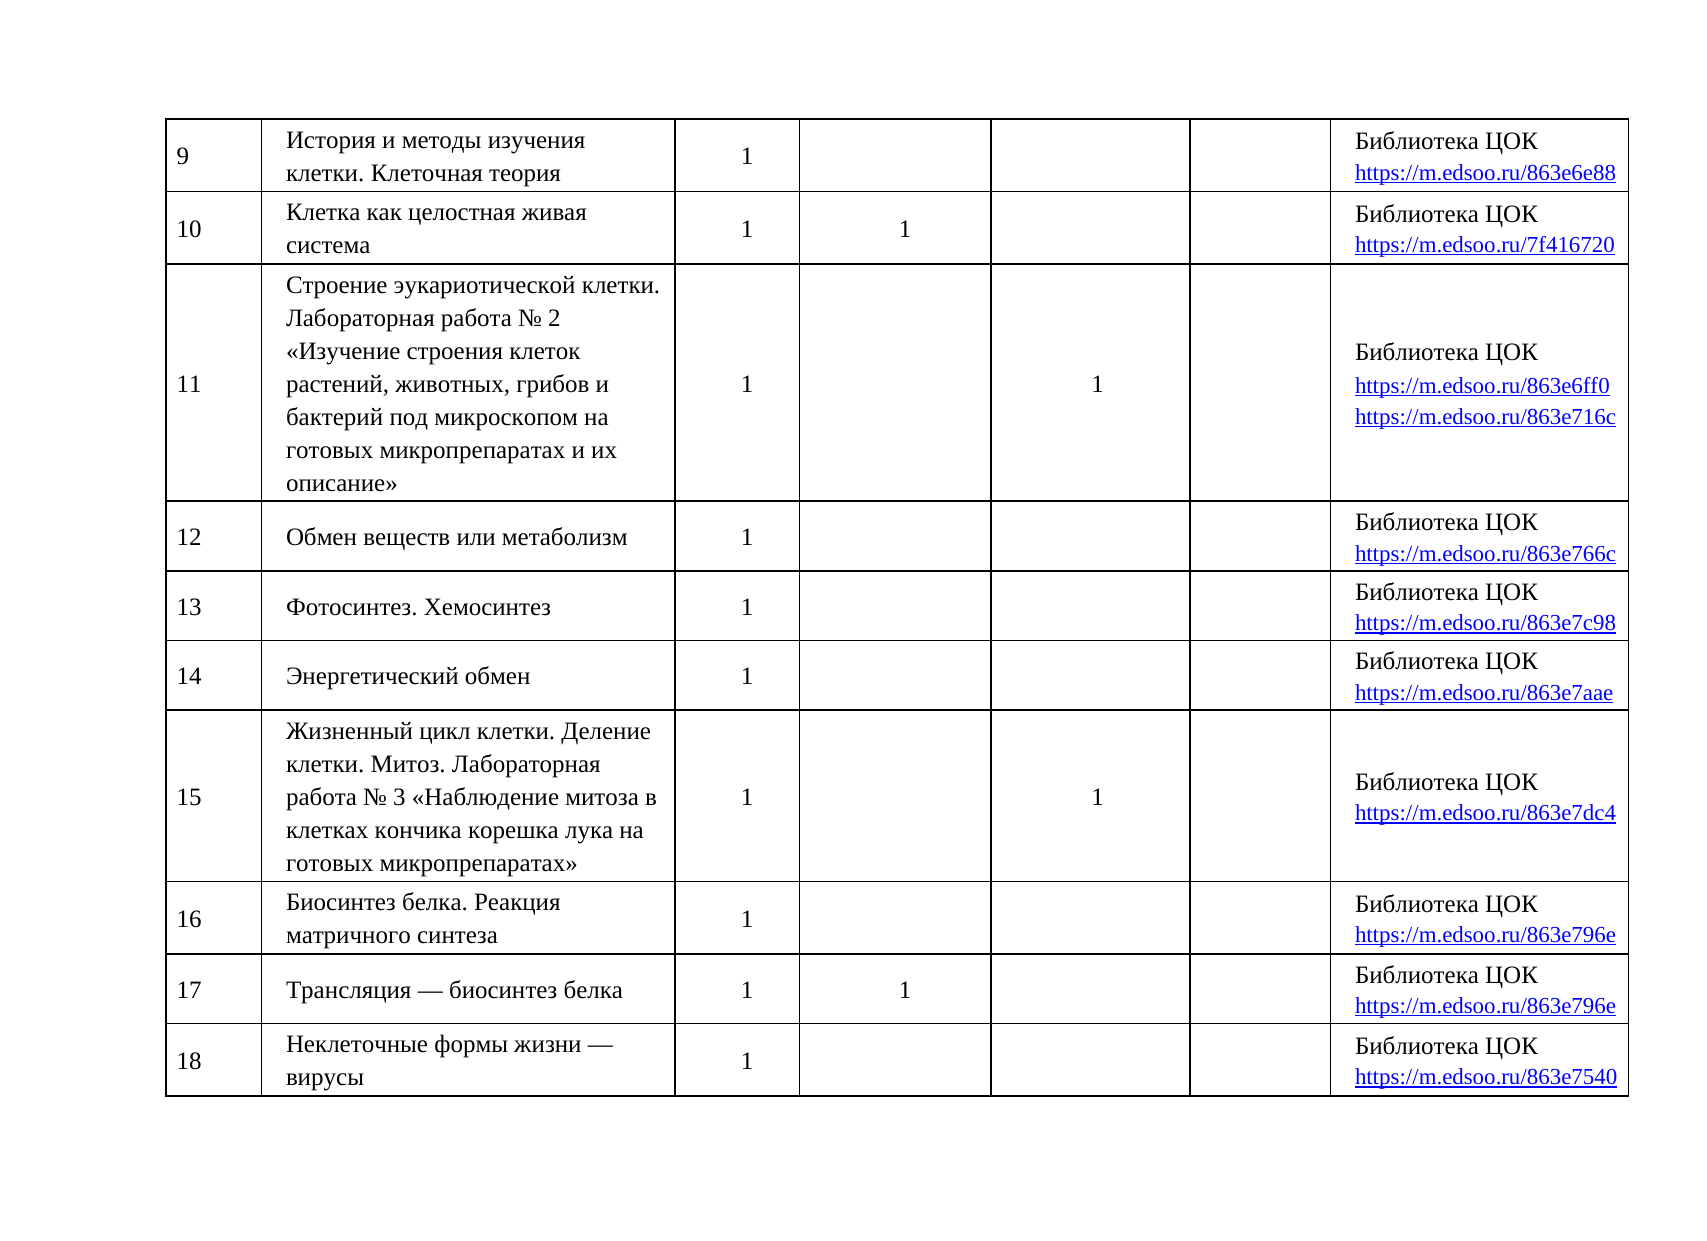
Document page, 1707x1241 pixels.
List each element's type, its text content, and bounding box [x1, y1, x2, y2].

table_cell [800, 1024, 990, 1095]
table_cell [1191, 572, 1330, 639]
table_cell 1 [676, 882, 799, 953]
table_cell [1191, 955, 1330, 1023]
table_cell 13 [167, 572, 261, 639]
table_cell 17 [167, 955, 261, 1023]
table_cell 1 [800, 192, 990, 263]
table_cell 1 [676, 572, 799, 639]
table_cell Библиотека ЦОК https://m.edsoo.ru/863e7dc4 [1331, 711, 1628, 881]
table_cell Библиотека ЦОК https://m.edsoo.ru/863e796e [1331, 882, 1628, 953]
table_cell 16 [167, 882, 261, 953]
table_cell Библиотека ЦОК https://m.edsoo.ru/7f416720 [1331, 192, 1628, 263]
table_cell [992, 572, 1189, 639]
table_cell [992, 882, 1189, 953]
table_cell [800, 265, 990, 500]
table_cell Жизненный цикл клетки. Деление клетки. Митоз. Лабораторная работа № 3 «Наблюдение митоза в клетках кончика корешка лука на готовых микропрепаратах» [262, 711, 674, 881]
table_cell [1191, 192, 1330, 263]
table_cell [800, 882, 990, 953]
table_cell [992, 120, 1189, 191]
table_cell [1191, 502, 1330, 570]
table_cell 1 [992, 711, 1189, 881]
table_cell 1 [676, 502, 799, 570]
table_cell Трансляция — биосинтез белка [262, 955, 674, 1023]
table_cell [1191, 882, 1330, 953]
table_cell Биосинтез белка. Реакция матричного синтеза [262, 882, 674, 953]
table_cell [1191, 120, 1330, 191]
table_cell 1 [676, 192, 799, 263]
table_cell [800, 572, 990, 639]
table_cell 1 [800, 955, 990, 1023]
table_cell [992, 955, 1189, 1023]
table_cell Библиотека ЦОК https://m.edsoo.ru/863e766c [1331, 502, 1628, 570]
table_cell 14 [167, 641, 261, 709]
table_cell Неклеточные формы жизни — вирусы [262, 1024, 674, 1095]
table_cell [800, 641, 990, 709]
table_cell 1 [676, 641, 799, 709]
table_cell [992, 1024, 1189, 1095]
table_cell Строение эукариотической клетки. Лабораторная работа № 2 «Изучение строения клеток растений, животных, грибов и бактерий под микроскопом на готовых микропрепаратах и их описание» [262, 265, 674, 500]
table_cell 12 [167, 502, 261, 570]
table_cell 1 [676, 711, 799, 881]
table_cell [992, 502, 1189, 570]
table_cell [800, 502, 990, 570]
table_cell 10 [167, 192, 261, 263]
table_cell 1 [676, 1024, 799, 1095]
table_cell Библиотека ЦОК https://m.edsoo.ru/863e796e [1331, 955, 1628, 1023]
table_cell 11 [167, 265, 261, 500]
table_cell [1191, 711, 1330, 881]
table_cell [992, 641, 1189, 709]
table_cell Библиотека ЦОК https://m.edsoo.ru/863e6ff0 https://m.edsoo.ru/863e716c [1331, 265, 1628, 500]
table_cell Энергетический обмен [262, 641, 674, 709]
table_cell [800, 711, 990, 881]
table_cell [1191, 641, 1330, 709]
table_cell Библиотека ЦОК https://m.edsoo.ru/863e7540 [1331, 1024, 1628, 1095]
table_cell [1191, 265, 1330, 500]
table_cell [800, 120, 990, 191]
table_cell История и методы изучения клетки. Клеточная теория [262, 120, 674, 191]
table_cell Библиотека ЦОК https://m.edsoo.ru/863e6e88 [1331, 120, 1628, 191]
table_cell Обмен веществ или метаболизм [262, 502, 674, 570]
table_cell Клетка как целостная живая система [262, 192, 674, 263]
table_cell 15 [167, 711, 261, 881]
table_cell 1 [676, 955, 799, 1023]
table_cell 1 [676, 265, 799, 500]
table_cell [1191, 1024, 1330, 1095]
table_cell Библиотека ЦОК https://m.edsoo.ru/863e7aae [1331, 641, 1628, 709]
table_cell Фотосинтез. Хемосинтез [262, 572, 674, 639]
table_cell 1 [992, 265, 1189, 500]
table_cell [992, 192, 1189, 263]
table_cell Библиотека ЦОК https://m.edsoo.ru/863e7c98 [1331, 572, 1628, 639]
table_cell 18 [167, 1024, 261, 1095]
table_cell 1 [676, 120, 799, 191]
table_cell 9 [167, 120, 261, 191]
